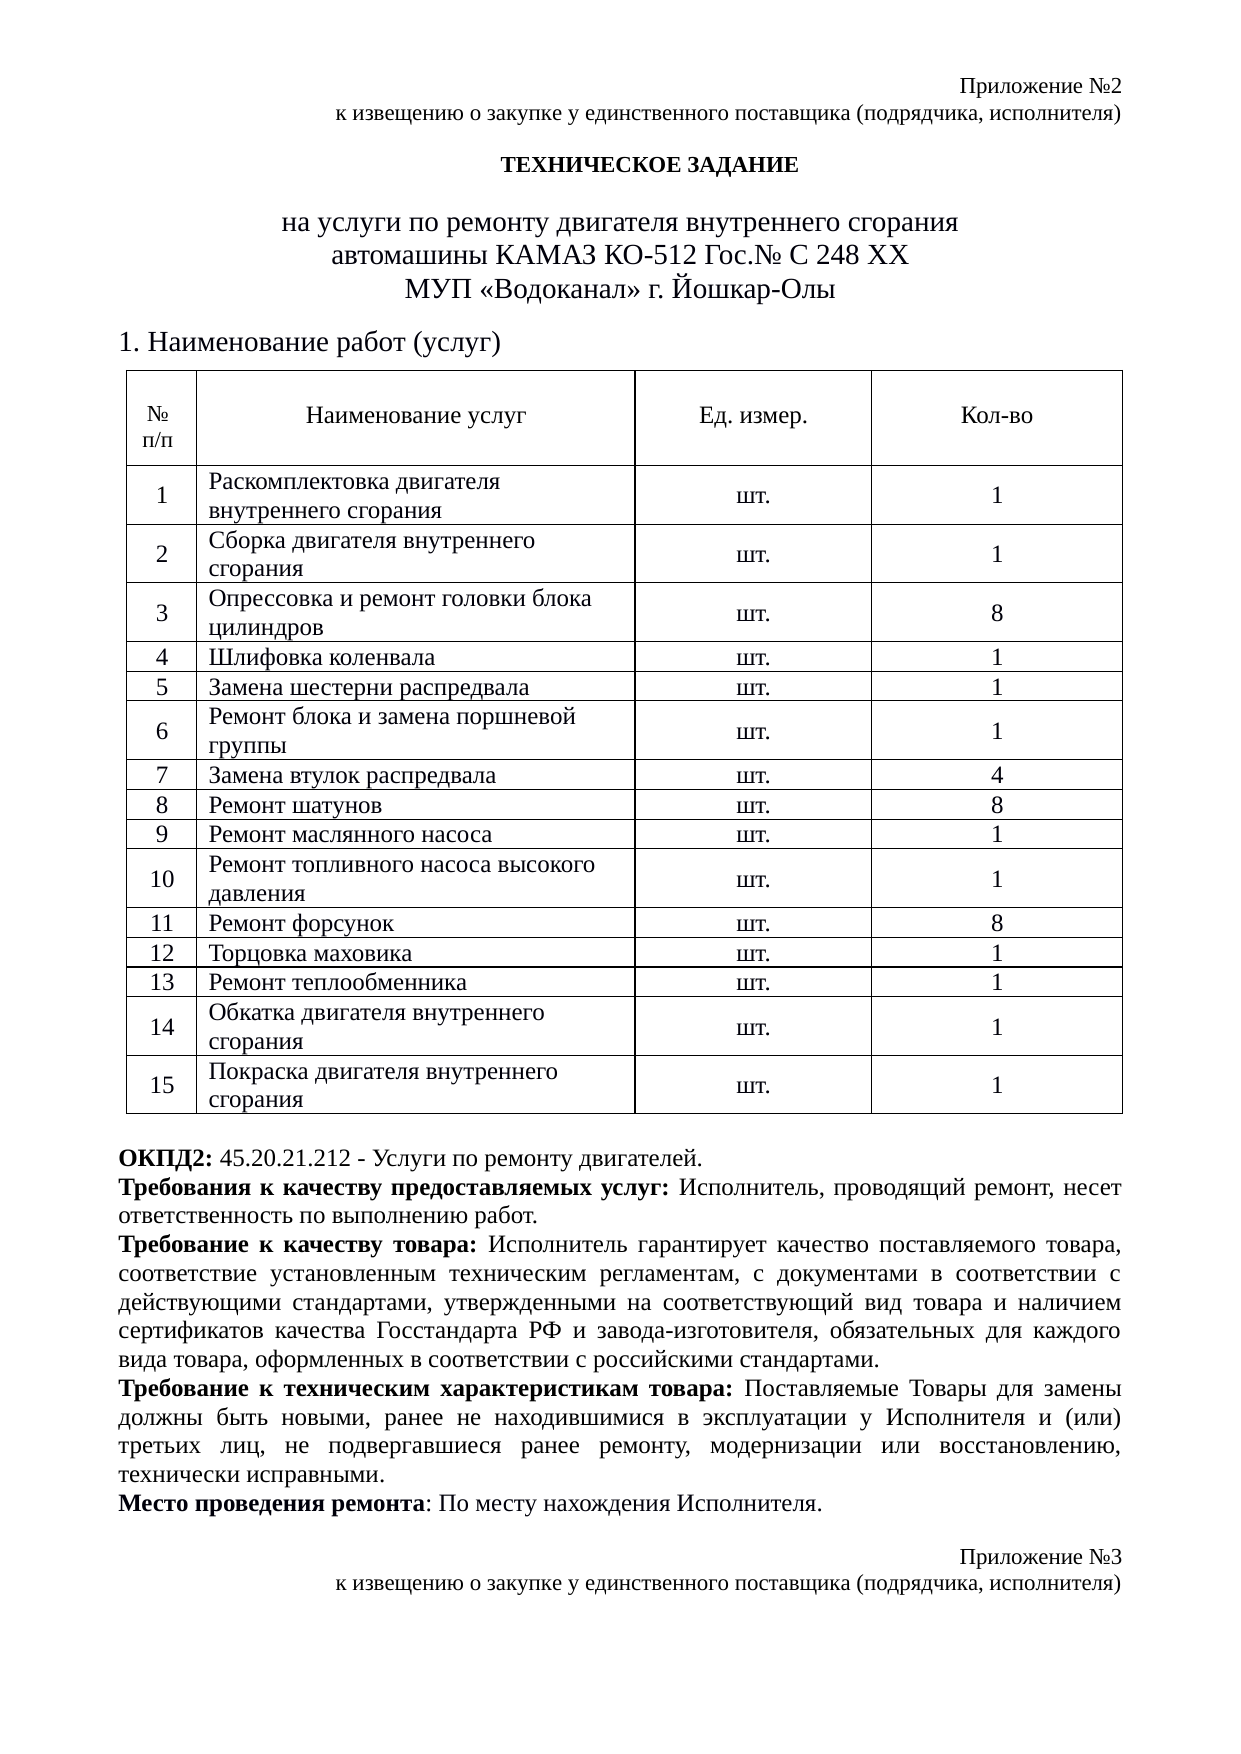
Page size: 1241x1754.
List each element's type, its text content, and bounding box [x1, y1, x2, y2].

table_cell шт. [636, 642, 871, 671]
table_cell 8 [127, 790, 196, 818]
text Приложение №3 [118, 1543, 1122, 1569]
table_cell шт. [636, 849, 871, 907]
table_cell шт. [636, 583, 871, 641]
table_cell Торцовка маховика [197, 938, 634, 966]
table_cell шт. [636, 908, 871, 937]
text Требование к техническим характеристикам товара: Поставляемые Товары для замены должны быть новыми, ранее не находившимися в эксплуатации у Исполнителя и (или) третьих лиц, не подвергавшиеся ранее ремонту, модернизации или восстановлению, технически исправными. [118, 1373, 1122, 1488]
table_cell Обкатка двигателя внутреннего сгорания [197, 997, 634, 1055]
table_cell Ремонт форсунок [197, 908, 634, 937]
table_cell шт. [636, 1056, 871, 1113]
table_cell 12 [127, 938, 196, 966]
table_cell 1 [872, 701, 1122, 759]
table_cell Ремонт шатунов [197, 790, 634, 818]
table_cell Шлифовка коленвала [197, 642, 634, 671]
text МУП «Водоканал» г. Йошкар-Олы [118, 271, 1122, 304]
table_cell 1 [872, 1056, 1122, 1113]
table_cell 4 [872, 760, 1122, 789]
table_header Наименование услуг [197, 371, 634, 465]
text автомашины КАМАЗ КО-512 Гос.№ С 248 ХХ [118, 237, 1122, 271]
table_cell 1 [872, 938, 1122, 966]
table_cell 1 [872, 672, 1122, 700]
table_cell Ремонт маслянного насоса [197, 820, 634, 848]
table_cell шт. [636, 820, 871, 848]
table_cell шт. [636, 968, 871, 996]
table_cell 9 [127, 820, 196, 848]
table_cell шт. [636, 525, 871, 582]
table_cell 2 [127, 525, 196, 582]
table_cell 1 [872, 525, 1122, 582]
table_cell Сборка двигателя внутреннего сгорания [197, 525, 634, 582]
text ОКПД2: 45.20.21.212 - Услуги по ремонту двигателей. [118, 1143, 1122, 1172]
table_cell 10 [127, 849, 196, 907]
table_cell Раскомплектовка двигателя внутреннего сгорания [197, 466, 634, 524]
text на услуги по ремонту двигателя внутреннего сгорания [118, 204, 1122, 237]
table_cell 1 [872, 820, 1122, 848]
table_cell 1 [127, 466, 196, 524]
table_cell Замена втулок распредвала [197, 760, 634, 789]
text Место проведения ремонта: По месту нахождения Исполнителя. [118, 1488, 1122, 1517]
table_cell 1 [872, 968, 1122, 996]
table_cell Ремонт топливного насоса высокого давления [197, 849, 634, 907]
table_cell 11 [127, 908, 196, 937]
table_cell 8 [872, 790, 1122, 818]
text 1. Наименование работ (услуг) [118, 324, 1122, 357]
table_cell Опрессовка и ремонт головки блока цилиндров [197, 583, 634, 641]
text ТЕХНИЧЕСКОЕ ЗАДАНИЕ [118, 151, 1122, 178]
table_cell 8 [872, 908, 1122, 937]
table_cell 1 [872, 466, 1122, 524]
table_cell 13 [127, 968, 196, 996]
table_cell 5 [127, 672, 196, 700]
table_cell 7 [127, 760, 196, 789]
table_cell Замена шестерни распредвала [197, 672, 634, 700]
table_cell шт. [636, 701, 871, 759]
table_cell шт. [636, 672, 871, 700]
table_cell шт. [636, 997, 871, 1055]
table_cell шт. [636, 938, 871, 966]
table_cell Покраска двигателя внутреннего сгорания [197, 1056, 634, 1113]
table_cell 6 [127, 701, 196, 759]
table_cell шт. [636, 466, 871, 524]
table_cell 8 [872, 583, 1122, 641]
table_cell 1 [872, 997, 1122, 1055]
table_header Ед. измер. [636, 371, 871, 465]
text Приложение №2 [118, 72, 1122, 98]
table_cell 4 [127, 642, 196, 671]
text к извещению о закупке у единственного поставщика (подрядчика, исполнителя) [118, 1569, 1122, 1596]
table_cell 1 [872, 642, 1122, 671]
text к извещению о закупке у единственного поставщика (подрядчика, исполнителя) [118, 98, 1122, 125]
table_cell Ремонт блока и замена поршневой группы [197, 701, 634, 759]
table_cell 15 [127, 1056, 196, 1113]
table_header Кол-во [872, 371, 1122, 465]
text Требования к качеству предоставляемых услуг: Исполнитель, проводящий ремонт, несет ответственность по выполнению работ. [118, 1172, 1122, 1229]
text Требование к качеству товара: Исполнитель гарантирует качество поставляемого товара, соответствие установленным техническим регламентам, с документами в соответствии с действующими стандартами, утвержденными на соответствующий вид товара и наличием сертификатов качества Госстандарта РФ и завода-изготовителя, обязательных для каждого вида товара, оформленных в соответствии с российскими стандартами. [118, 1229, 1122, 1373]
table_cell 14 [127, 997, 196, 1055]
table_cell шт. [636, 760, 871, 789]
table_cell Ремонт теплообменника [197, 968, 634, 996]
table_header № п/п [127, 371, 196, 465]
table_cell шт. [636, 790, 871, 818]
table_cell 1 [872, 849, 1122, 907]
table_cell 3 [127, 583, 196, 641]
